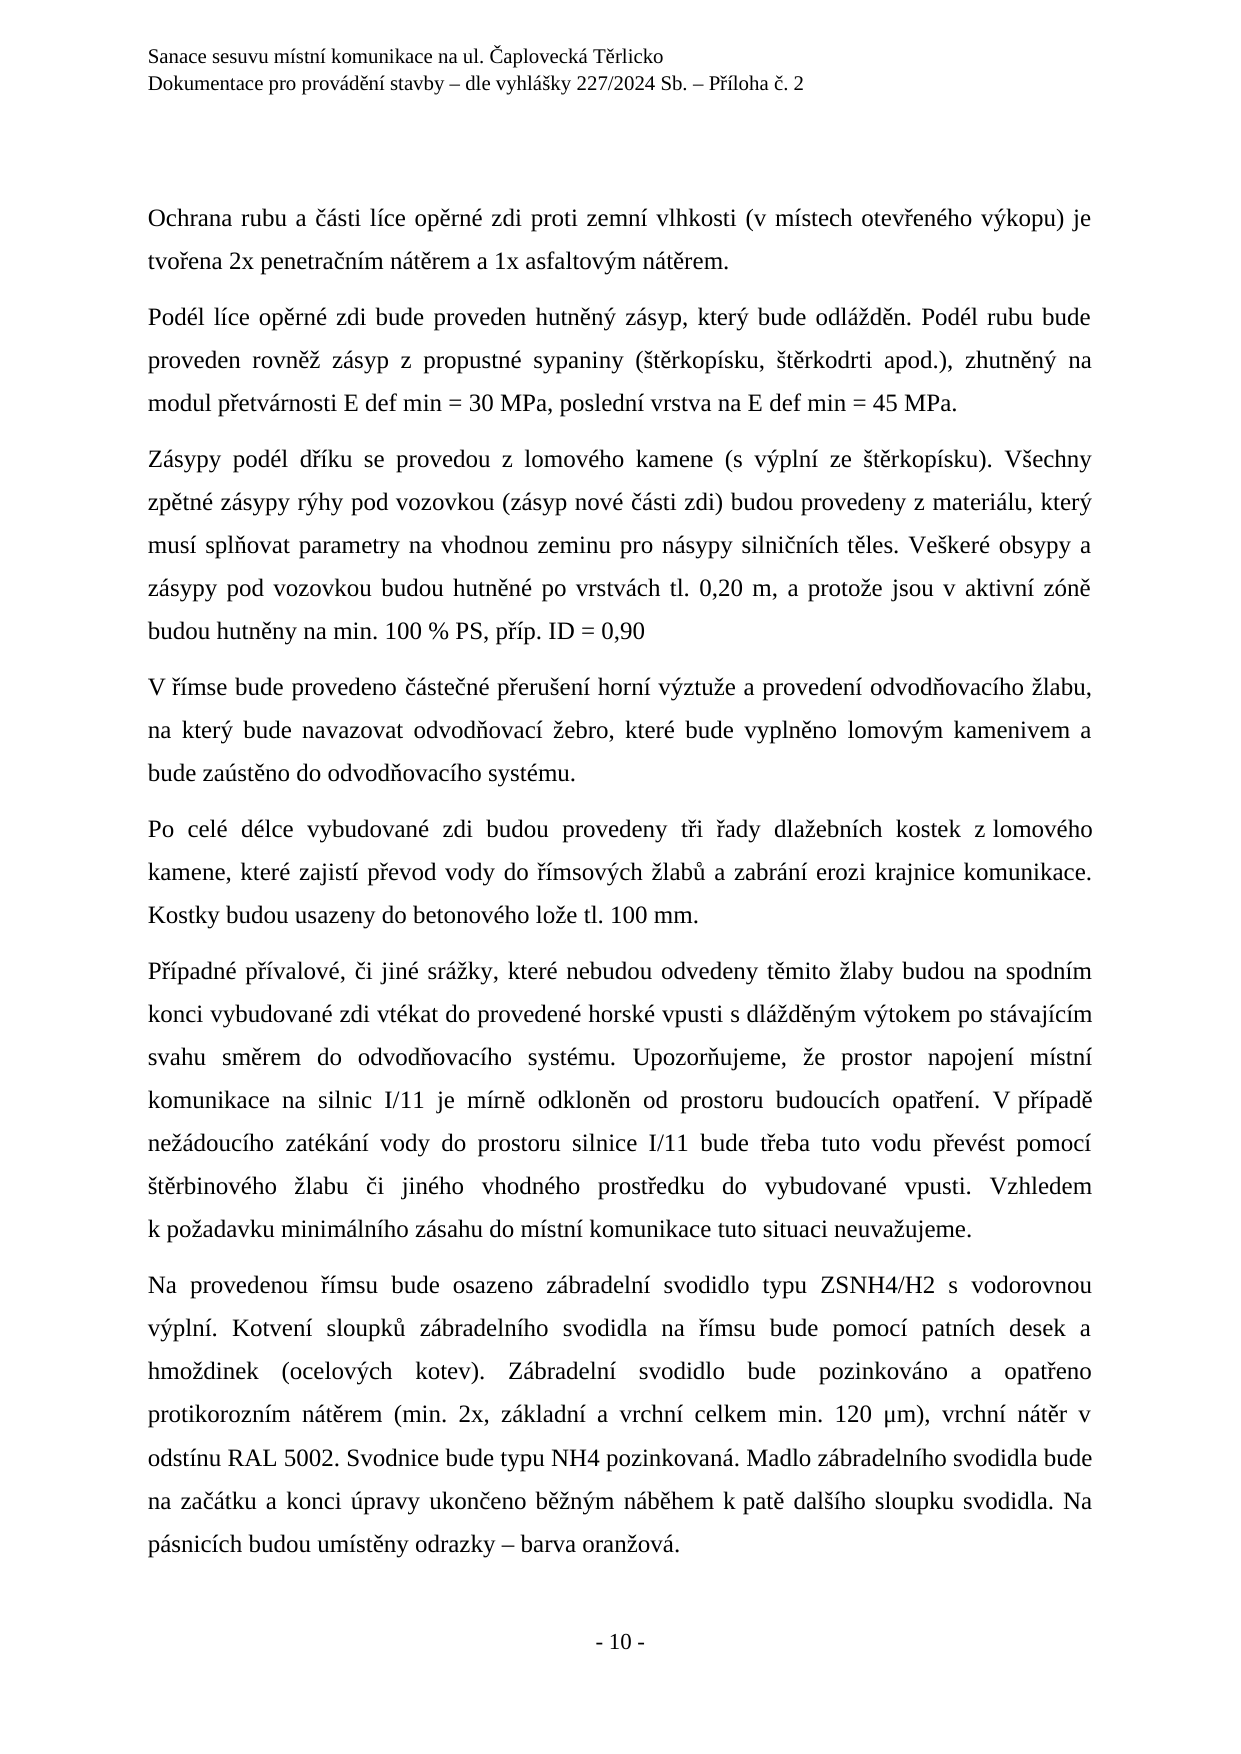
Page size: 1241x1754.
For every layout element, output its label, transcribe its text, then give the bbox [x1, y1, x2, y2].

text Podél líce opěrné zdi bude proveden hutněný zásyp, který bude odlážděn. Podél rubu bude proveden rovněž zásyp z propustné sypaniny (štěrkopísku, štěrkodrti apod.), zhutněný na modul přetvárnosti E def min = 30 MPa, poslední vrstva na E def min = 45 MPa. [148, 302, 1093, 417]
text Ochrana rubu a části líce opěrné zdi proti zemní vlhkosti (v místech otevřeného výkopu) je tvořena 2x penetračním nátěrem a 1x asfaltovým nátěrem. [148, 203, 1093, 275]
text Na provedenou římsu bude osazeno zábradelní svodidlo typu ZSNH4/H2 s vodorovnou výplní. Kotvení sloupků zábradelního svodidla na římsu bude pomocí patních desek a hmoždinek (ocelových kotev). Zábradelní svodidlo bude pozinkováno a opatřeno protikorozním nátěrem (min. 2x, základní a vrchní celkem min. 120 μm), vrchní nátěr v odstínu RAL 5002. Svodnice bude typu NH4 pozinkovaná. Madlo zábradelního svodidla bude na začátku a konci úpravy ukončeno běžným náběhem k patě dalšího sloupku svodidla. Na pásnicích budou umístěny odrazky – barva oranžová. [148, 1270, 1093, 1558]
text Po celé délce vybudované zdi budou provedeny tři řady dlažebních kostek z lomového kamene, které zajistí převod vody do římsových žlabů a zabrání erozi krajnice komunikace. Kostky budou usazeny do betonového lože tl. 100 mm. [148, 814, 1093, 929]
text Zásypy podél dříku se provedou z lomového kamene (s výplní ze štěrkopísku). Všechny zpětné zásypy rýhy pod vozovkou (zásyp nové části zdi) budou provedeny z materiálu, který musí splňovat parametry na vhodnou zeminu pro násypy silničních těles. Veškeré obsypy a zásypy pod vozovkou budou hutněné po vrstvách tl. 0,20 m, a protože jsou v aktivní zóně budou hutněny na min. 100 % PS, příp. ID = 0,90 [148, 444, 1093, 645]
text Případné přívalové, či jiné srážky, které nebudou odvedeny těmito žlaby budou na spodním konci vybudované zdi vtékat do provedené horské vpusti s dlážděným výtokem po stávajícím svahu směrem do odvodňovacího systému. Upozorňujeme, že prostor napojení místní komunikace na silnic I/11 je mírně odkloněn od prostoru budoucích opatření. V případě nežádoucího zatékání vody do prostoru silnice I/11 bude třeba tuto vodu převést pomocí štěrbinového žlabu či jiného vhodného prostředku do vybudované vpusti. Vzhledem k požadavku minimálního zásahu do místní komunikace tuto situaci neuvažujeme. [148, 956, 1093, 1243]
text V římse bude provedeno částečné přerušení horní výztuže a provedení odvodňovacího žlabu, na který bude navazovat odvodňovací žebro, které bude vyplněno lomovým kamenivem a bude zaústěno do odvodňovacího systému. [148, 672, 1093, 787]
